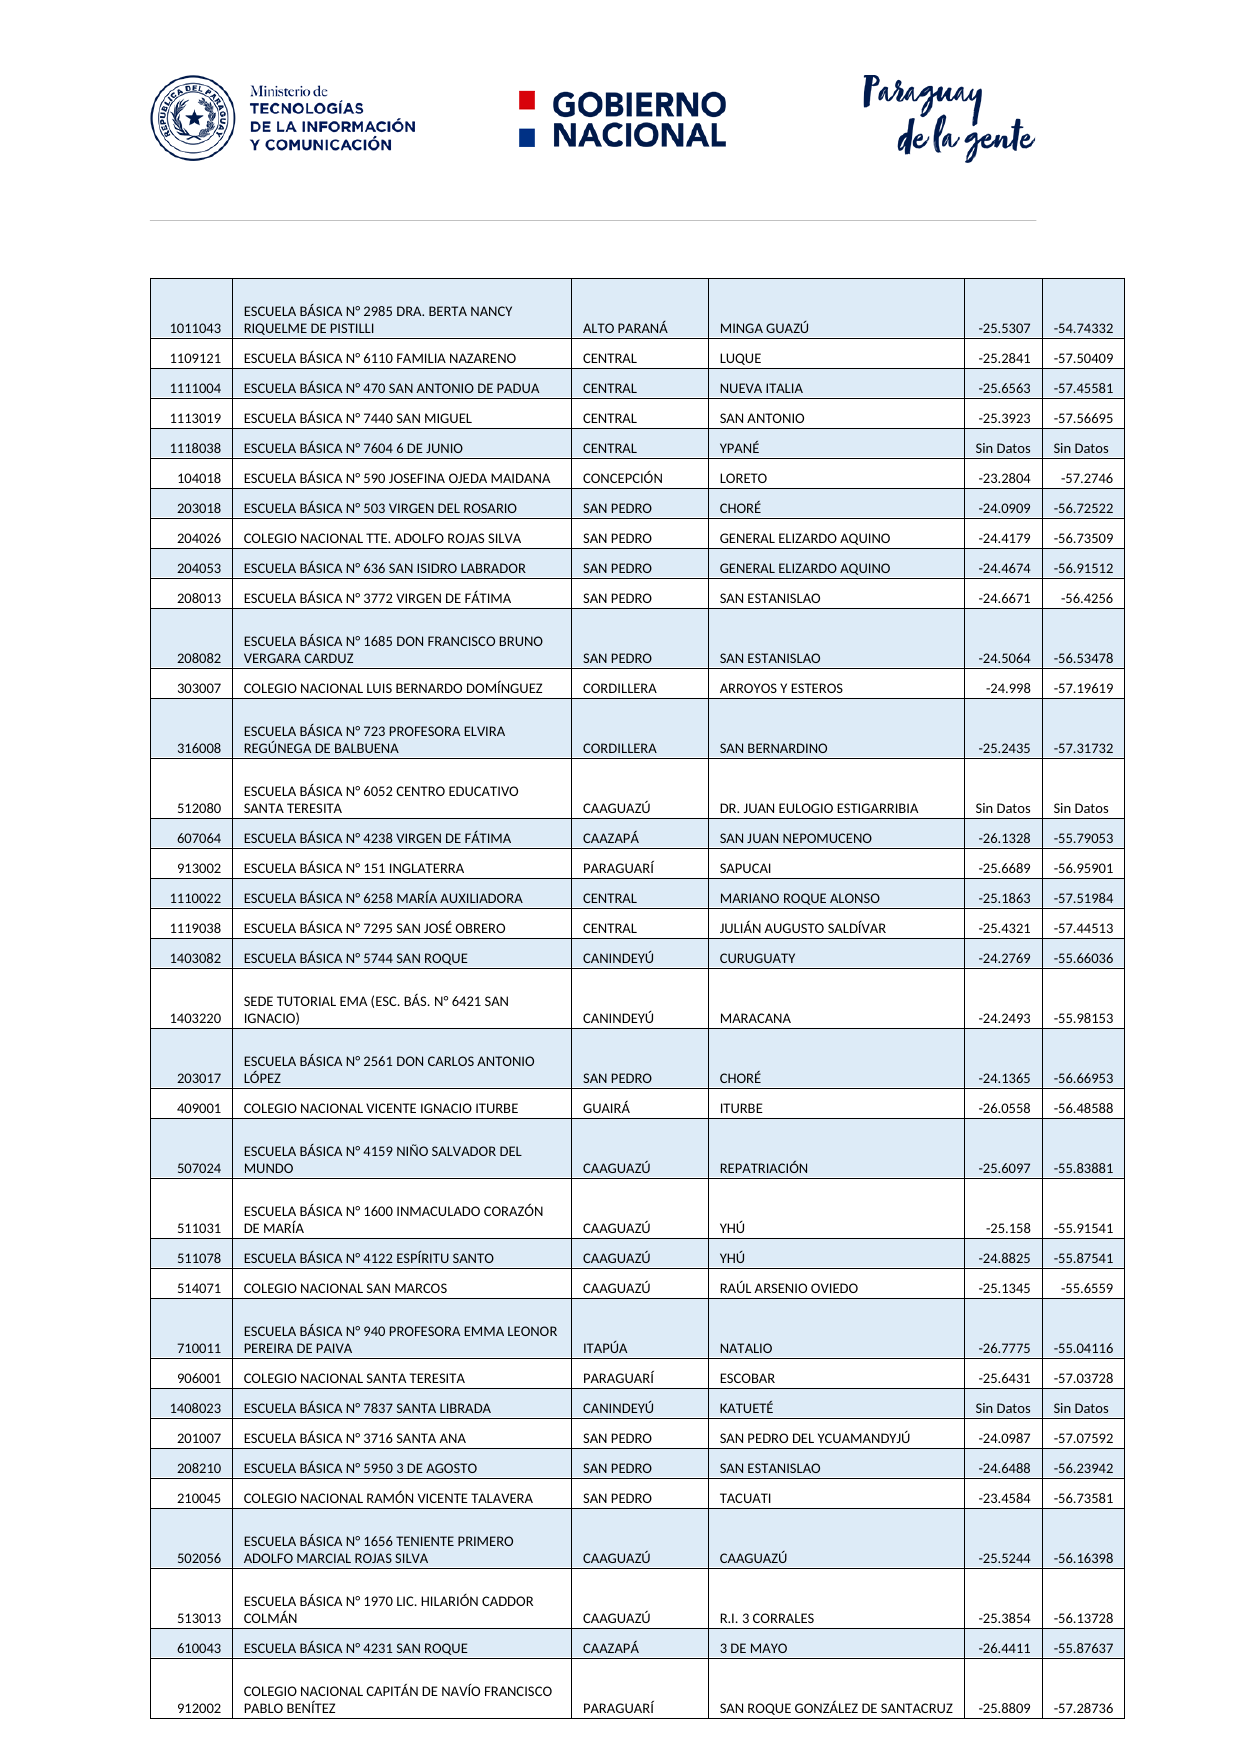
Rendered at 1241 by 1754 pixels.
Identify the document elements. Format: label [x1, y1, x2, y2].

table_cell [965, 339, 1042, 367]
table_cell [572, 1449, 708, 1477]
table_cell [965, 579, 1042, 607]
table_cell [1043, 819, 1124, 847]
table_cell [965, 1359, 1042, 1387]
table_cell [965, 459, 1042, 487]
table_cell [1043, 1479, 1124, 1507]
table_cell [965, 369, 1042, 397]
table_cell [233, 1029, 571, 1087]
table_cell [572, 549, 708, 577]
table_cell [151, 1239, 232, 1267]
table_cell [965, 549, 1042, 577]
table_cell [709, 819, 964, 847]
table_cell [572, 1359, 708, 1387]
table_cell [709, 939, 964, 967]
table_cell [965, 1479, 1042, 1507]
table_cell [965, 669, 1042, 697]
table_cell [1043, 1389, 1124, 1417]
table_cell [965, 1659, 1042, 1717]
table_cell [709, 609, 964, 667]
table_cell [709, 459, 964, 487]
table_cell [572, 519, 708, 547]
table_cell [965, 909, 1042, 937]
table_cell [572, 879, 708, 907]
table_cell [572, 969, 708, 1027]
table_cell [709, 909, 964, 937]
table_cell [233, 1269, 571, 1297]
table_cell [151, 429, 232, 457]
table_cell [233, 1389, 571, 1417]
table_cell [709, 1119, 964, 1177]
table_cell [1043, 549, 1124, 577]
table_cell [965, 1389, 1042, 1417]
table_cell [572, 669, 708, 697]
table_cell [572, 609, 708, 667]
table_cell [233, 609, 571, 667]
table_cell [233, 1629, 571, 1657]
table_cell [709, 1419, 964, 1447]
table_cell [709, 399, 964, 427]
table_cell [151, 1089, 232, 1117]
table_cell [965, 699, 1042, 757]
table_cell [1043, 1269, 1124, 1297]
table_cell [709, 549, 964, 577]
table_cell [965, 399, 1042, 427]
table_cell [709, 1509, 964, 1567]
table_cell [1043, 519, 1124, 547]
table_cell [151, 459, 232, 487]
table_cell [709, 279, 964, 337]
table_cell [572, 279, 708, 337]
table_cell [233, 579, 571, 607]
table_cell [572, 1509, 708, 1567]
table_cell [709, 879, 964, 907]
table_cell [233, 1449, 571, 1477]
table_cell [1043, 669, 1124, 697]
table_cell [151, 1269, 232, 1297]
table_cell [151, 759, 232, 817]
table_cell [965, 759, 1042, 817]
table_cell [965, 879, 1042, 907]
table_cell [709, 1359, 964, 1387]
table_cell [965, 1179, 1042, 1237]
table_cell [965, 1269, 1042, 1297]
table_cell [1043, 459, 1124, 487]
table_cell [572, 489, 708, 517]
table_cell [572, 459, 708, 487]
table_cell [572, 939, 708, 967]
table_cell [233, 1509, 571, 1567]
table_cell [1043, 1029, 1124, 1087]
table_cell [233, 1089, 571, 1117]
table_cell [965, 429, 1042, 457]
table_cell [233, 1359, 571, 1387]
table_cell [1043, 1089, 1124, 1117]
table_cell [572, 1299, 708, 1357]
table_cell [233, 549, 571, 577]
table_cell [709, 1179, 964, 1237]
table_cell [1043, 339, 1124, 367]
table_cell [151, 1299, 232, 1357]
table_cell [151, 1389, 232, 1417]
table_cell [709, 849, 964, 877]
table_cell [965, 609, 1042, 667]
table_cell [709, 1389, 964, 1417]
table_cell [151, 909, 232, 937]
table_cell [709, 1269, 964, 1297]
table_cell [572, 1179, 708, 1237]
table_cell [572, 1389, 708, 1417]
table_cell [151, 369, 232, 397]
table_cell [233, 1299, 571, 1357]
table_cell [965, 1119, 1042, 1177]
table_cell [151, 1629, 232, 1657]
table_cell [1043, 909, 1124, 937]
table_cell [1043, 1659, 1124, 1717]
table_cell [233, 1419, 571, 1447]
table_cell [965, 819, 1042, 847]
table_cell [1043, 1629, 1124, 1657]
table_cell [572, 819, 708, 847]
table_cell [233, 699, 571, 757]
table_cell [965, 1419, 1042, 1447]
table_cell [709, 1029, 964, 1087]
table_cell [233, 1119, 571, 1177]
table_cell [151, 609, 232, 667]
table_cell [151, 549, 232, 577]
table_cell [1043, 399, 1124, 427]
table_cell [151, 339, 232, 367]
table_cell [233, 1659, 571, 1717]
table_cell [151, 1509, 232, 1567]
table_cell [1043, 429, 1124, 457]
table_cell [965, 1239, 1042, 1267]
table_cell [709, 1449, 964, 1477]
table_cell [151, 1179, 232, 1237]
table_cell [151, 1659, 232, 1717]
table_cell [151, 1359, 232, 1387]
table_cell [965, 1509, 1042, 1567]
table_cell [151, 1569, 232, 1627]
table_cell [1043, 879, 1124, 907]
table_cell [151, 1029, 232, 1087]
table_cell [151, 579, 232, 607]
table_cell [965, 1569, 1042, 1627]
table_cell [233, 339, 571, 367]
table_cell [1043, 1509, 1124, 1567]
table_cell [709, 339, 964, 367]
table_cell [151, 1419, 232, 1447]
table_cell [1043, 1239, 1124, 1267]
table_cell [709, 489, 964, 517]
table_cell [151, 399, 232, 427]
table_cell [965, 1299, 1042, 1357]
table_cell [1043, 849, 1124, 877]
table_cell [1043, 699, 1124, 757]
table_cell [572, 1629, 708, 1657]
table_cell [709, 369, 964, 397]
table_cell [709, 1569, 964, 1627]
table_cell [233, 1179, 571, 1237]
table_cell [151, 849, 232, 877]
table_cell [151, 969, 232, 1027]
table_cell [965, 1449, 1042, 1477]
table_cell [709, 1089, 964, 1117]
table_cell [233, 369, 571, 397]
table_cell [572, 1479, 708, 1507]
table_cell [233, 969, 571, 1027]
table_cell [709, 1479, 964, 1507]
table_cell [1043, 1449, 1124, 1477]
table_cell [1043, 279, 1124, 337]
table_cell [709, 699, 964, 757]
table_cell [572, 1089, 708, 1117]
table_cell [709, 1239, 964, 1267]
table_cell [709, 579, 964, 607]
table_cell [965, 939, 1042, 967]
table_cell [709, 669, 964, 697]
picture [150, 75, 1035, 163]
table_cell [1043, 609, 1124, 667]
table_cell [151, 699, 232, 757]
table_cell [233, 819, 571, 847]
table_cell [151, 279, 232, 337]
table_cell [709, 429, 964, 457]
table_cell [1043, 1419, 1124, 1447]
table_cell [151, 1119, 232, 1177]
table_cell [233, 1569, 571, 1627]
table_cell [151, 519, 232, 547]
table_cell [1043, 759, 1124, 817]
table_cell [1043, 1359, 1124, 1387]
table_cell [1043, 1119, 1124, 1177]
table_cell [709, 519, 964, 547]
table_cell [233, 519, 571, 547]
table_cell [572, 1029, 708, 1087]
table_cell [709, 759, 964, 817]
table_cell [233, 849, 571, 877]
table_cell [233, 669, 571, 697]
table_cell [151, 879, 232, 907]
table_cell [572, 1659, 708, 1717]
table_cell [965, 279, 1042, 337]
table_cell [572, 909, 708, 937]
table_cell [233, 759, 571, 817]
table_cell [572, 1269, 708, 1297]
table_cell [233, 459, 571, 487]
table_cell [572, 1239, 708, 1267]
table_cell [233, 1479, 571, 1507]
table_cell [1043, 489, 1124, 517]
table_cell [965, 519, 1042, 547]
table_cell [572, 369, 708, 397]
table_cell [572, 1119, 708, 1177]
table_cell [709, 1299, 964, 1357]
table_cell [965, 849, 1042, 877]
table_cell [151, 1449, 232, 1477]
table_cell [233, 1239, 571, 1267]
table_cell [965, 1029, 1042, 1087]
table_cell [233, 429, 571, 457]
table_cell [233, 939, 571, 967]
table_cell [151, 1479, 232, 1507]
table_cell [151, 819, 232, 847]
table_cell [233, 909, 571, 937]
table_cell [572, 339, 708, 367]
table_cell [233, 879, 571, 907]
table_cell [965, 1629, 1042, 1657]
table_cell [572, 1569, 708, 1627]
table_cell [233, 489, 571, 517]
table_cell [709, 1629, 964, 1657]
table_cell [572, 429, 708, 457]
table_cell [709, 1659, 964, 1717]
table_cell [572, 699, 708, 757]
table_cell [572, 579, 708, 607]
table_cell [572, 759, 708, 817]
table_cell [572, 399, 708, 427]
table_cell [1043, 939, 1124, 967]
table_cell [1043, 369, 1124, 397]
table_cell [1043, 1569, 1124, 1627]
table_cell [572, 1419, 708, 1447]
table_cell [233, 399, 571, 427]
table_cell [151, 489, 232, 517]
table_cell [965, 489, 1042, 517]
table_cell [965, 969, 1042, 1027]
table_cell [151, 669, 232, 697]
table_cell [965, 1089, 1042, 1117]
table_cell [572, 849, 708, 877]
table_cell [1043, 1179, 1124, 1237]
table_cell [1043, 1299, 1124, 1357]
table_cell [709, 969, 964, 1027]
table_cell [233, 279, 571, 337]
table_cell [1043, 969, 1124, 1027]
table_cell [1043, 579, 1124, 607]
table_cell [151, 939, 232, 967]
